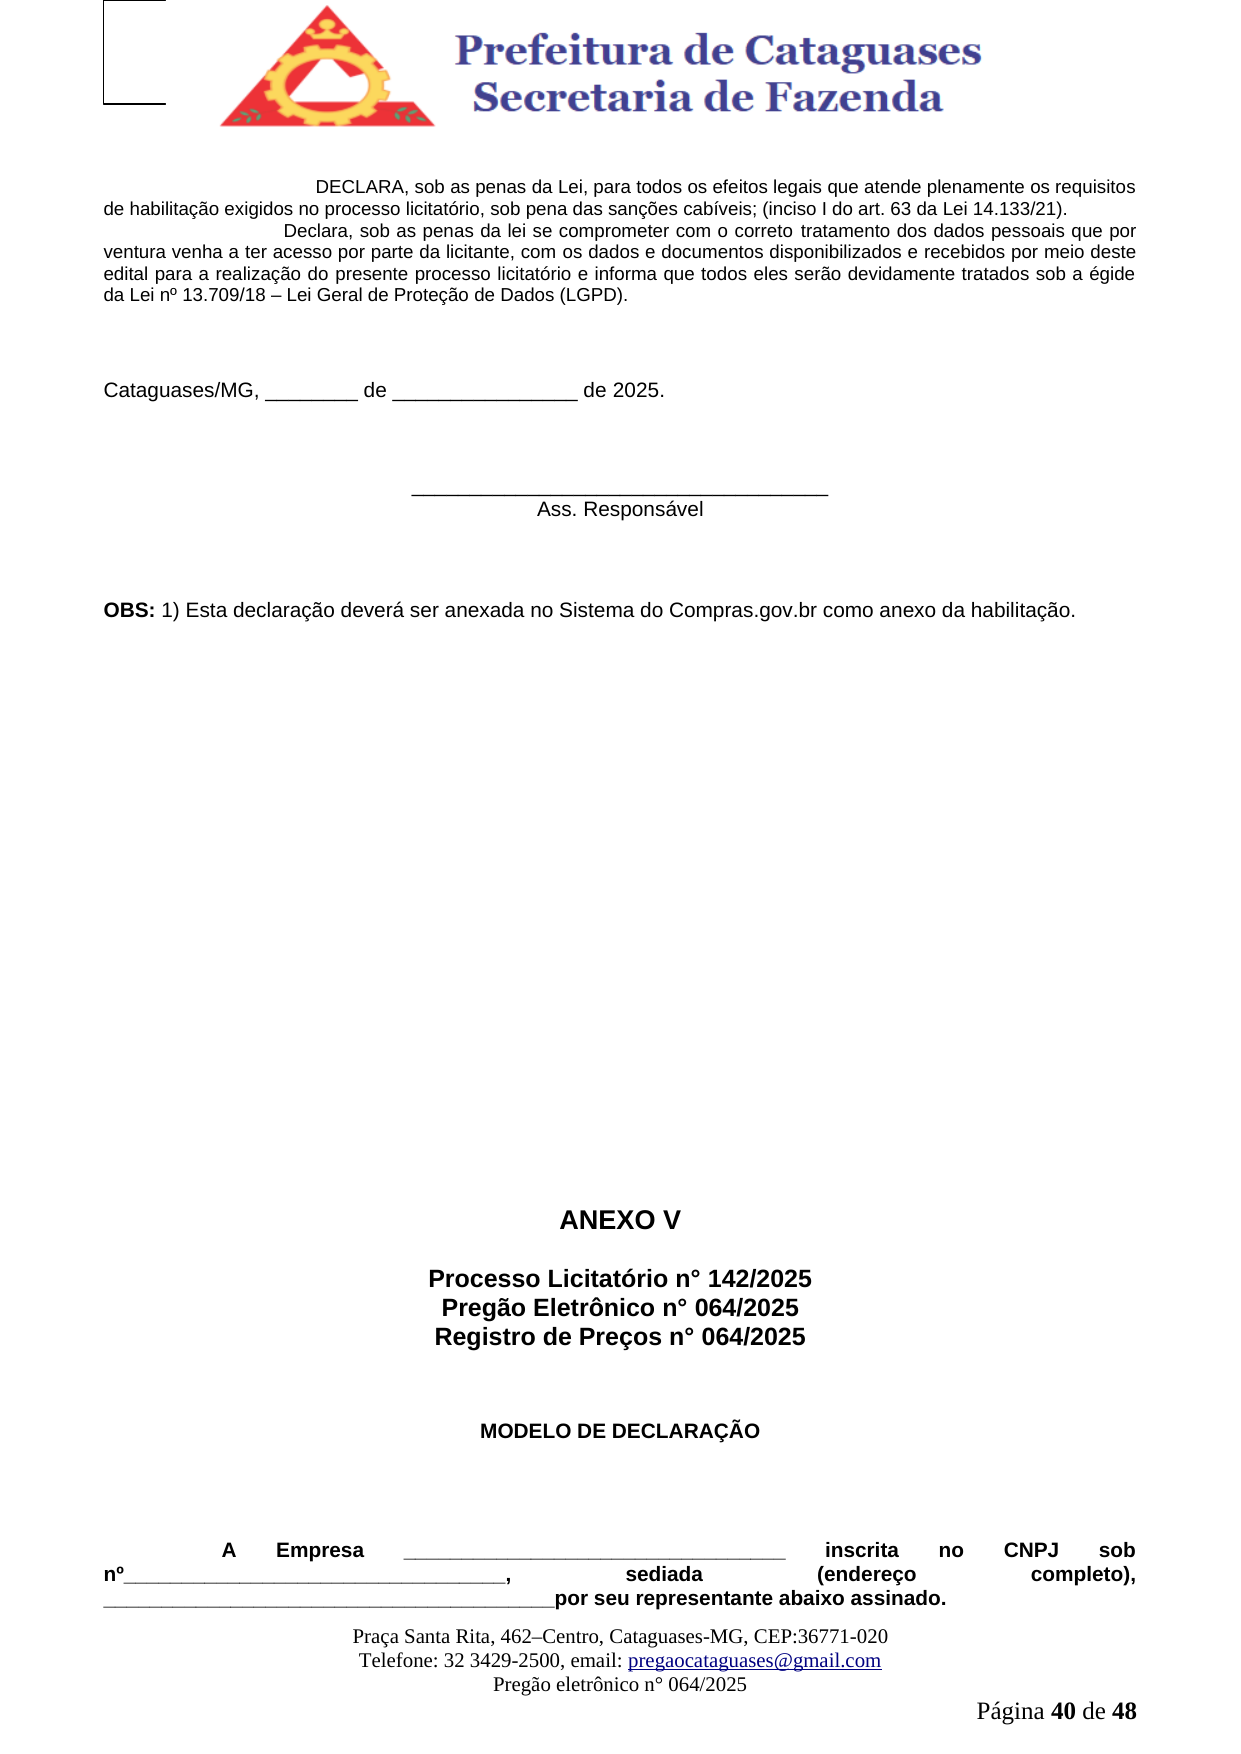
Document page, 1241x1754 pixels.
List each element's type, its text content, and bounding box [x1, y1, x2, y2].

text Pregão Eletrônico n° 064/2025 [103, 1293, 1137, 1322]
text MODELO DE DECLARAÇÃO [103, 1418, 1137, 1442]
text ____________________________________ [103, 473, 1137, 497]
text DECLARA, sob as penas da Lei, para todos os efeitos legais que atende plenamente os requisitos de habilitação exigidos no processo licitatório, sob pena das sanções cabíveis; (inciso I do art. 63 da Lei 14.133/21). [103, 176, 1137, 219]
picture [165, 0, 1075, 148]
text Ass. Responsável [103, 497, 1137, 521]
text A Empresa _________________________________ inscrita no CNPJ sob nº_________________________________, sediada (endereço completo), _______________________________________por seu representante abaixo assinado. [103, 1538, 1137, 1610]
text Processo Licitatório n° 142/2025 [103, 1264, 1137, 1293]
text Registro de Preços n° 064/2025 [103, 1322, 1137, 1350]
text ANEXO V [103, 1204, 1137, 1235]
text Declara, sob as penas da lei se comprometer com o correto tratamento dos dados pessoais que por ventura venha a ter acesso por parte da licitante, com os dados e documentos disponibilizados e recebidos por meio deste edital para a realização do presente processo licitatório e informa que todos eles serão devidamente tratados sob a égide da Lei nº 13.709/18 – Lei Geral de Proteção de Dados (LGPD). [103, 219, 1137, 306]
text Cataguases/MG, ________ de ________________ de 2025. [103, 377, 1137, 401]
text OBS: 1) Esta declaração deverá ser anexada no Sistema do Compras.gov.br como anexo da habilitação. [103, 598, 1137, 622]
